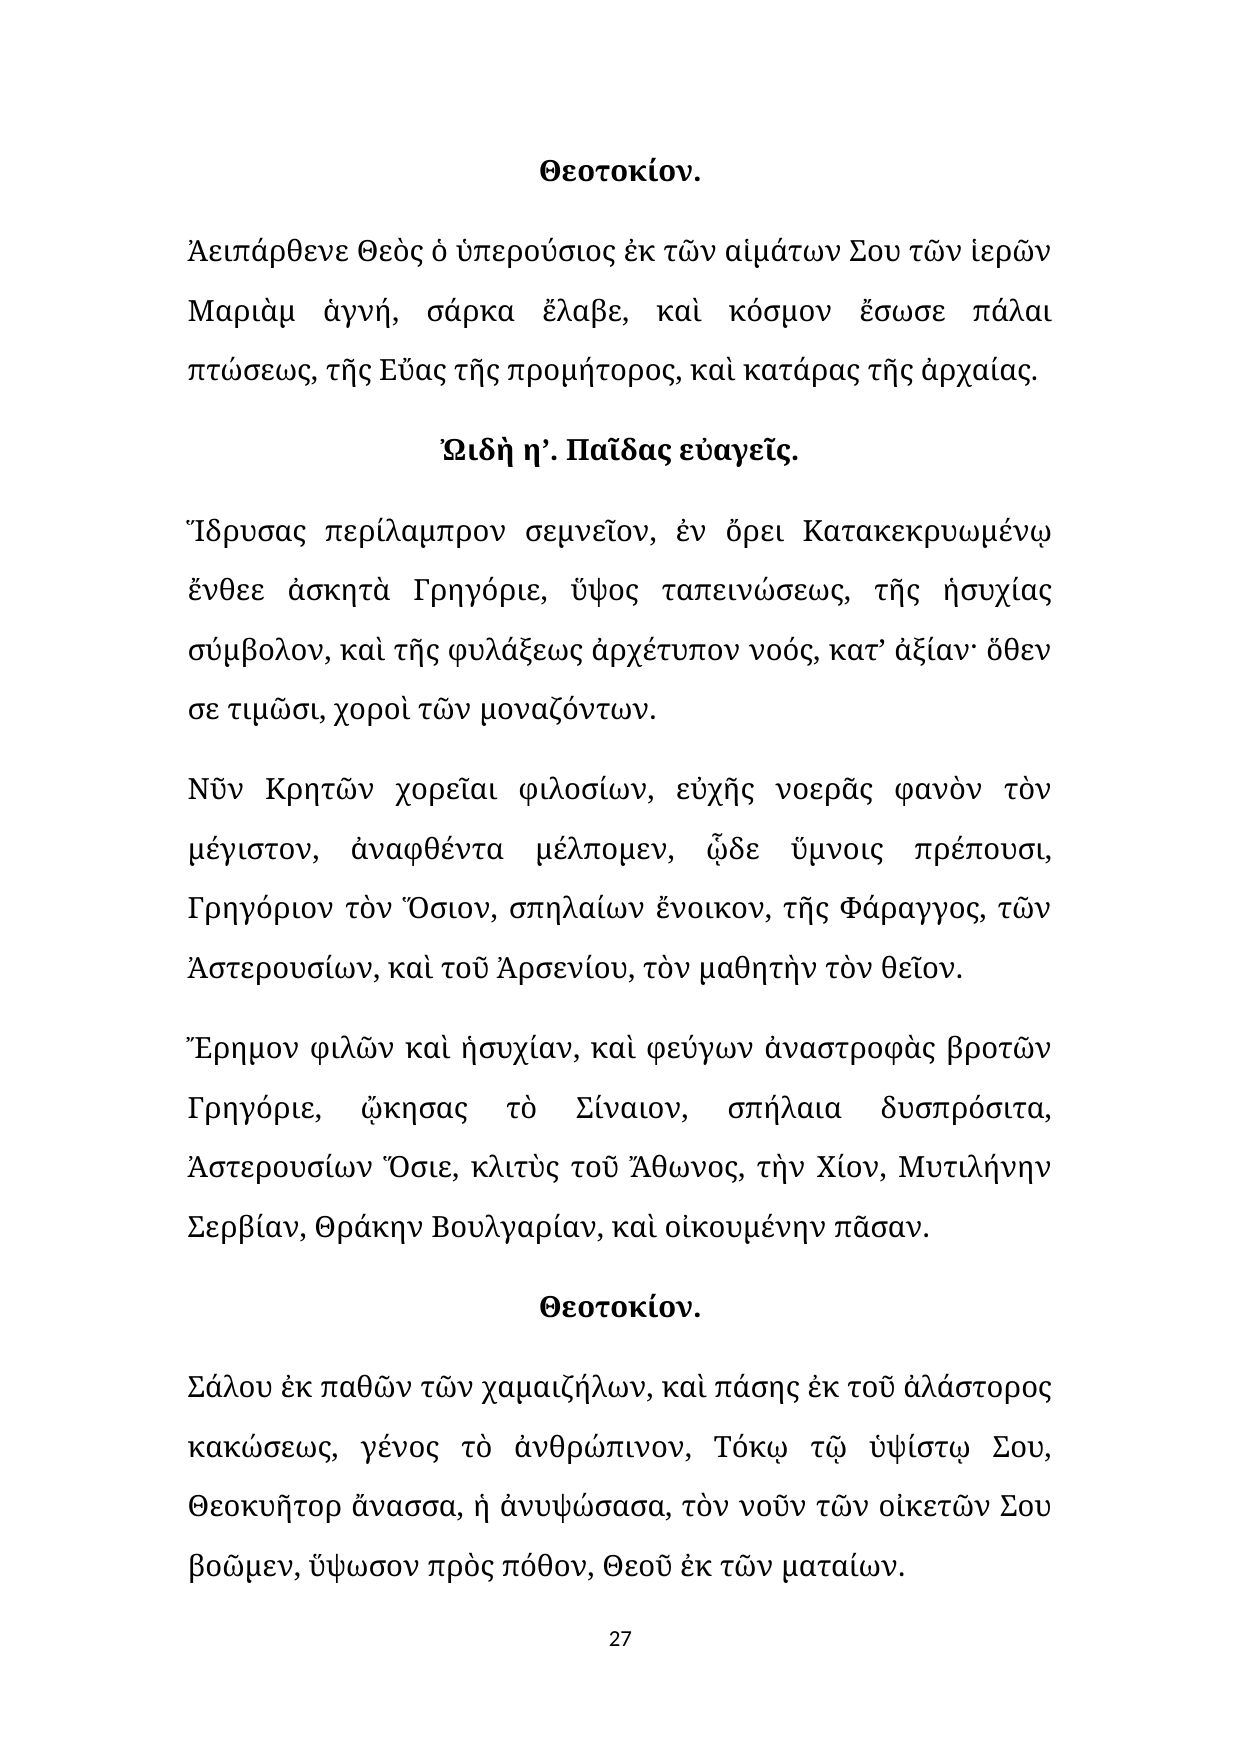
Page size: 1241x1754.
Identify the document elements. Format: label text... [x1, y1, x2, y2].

text Νῦν Κρητῶν χορεῖαι φιλοσίων, εὐχῆς νοερᾶς φανὸν τὸν μέγιστον, ἀναφθέντα μέλπομεν, ᾧδε ὕμνοις πρέπουσι, Γρηγόριον τὸν Ὅσιον, σπηλαίων ἔνοικον, τῆς Φάραγγος, τῶν Ἀστερουσίων, καὶ τοῦ Ἀρσενίου, τὸν μαθητὴν τὸν θεῖον. [187, 769, 1053, 987]
text Ἔρημον φιλῶν καὶ ἡσυχίαν, καὶ φεύγων ἀναστροφὰς βροτῶν Γρηγόριε, ᾤκησας τὸ Σίναιον, σπήλαια δυσπρόσιτα, Ἀστερουσίων Ὅσιε, κλιτὺς τοῦ Ἄθωνος, τὴν Χίον, Μυτιλήνην Σερβίαν, Θράκην Βουλγαρίαν, καὶ οἰκουμένην πᾶσαν. [187, 1027, 1053, 1246]
text Θεοτοκίον. [187, 150, 1053, 190]
text Θεοτοκίον. [187, 1286, 1053, 1326]
text Ἵδρυσας περίλαμπρον σεμνεῖον, ἐν ὄρει Κατακεκρυωμένῳ ἔνθεε ἀσκητὰ Γρηγόριε, ὕψος ταπεινώσεως, τῆς ἡσυχίας σύμβολον, καὶ τῆς φυλάξεως ἀρχέτυπον νοός, κατ’ ἀξίαν· ὅθεν σε τιμῶσι, χοροὶ τῶν μοναζόντων. [187, 510, 1053, 728]
text Σάλου ἐκ παθῶν τῶν χαμαιζήλων, καὶ πάσης ἐκ τοῦ ἀλάστορος κακώσεως, γένος τὸ ἀνθρώπινον, Τόκῳ τῷ ὑψίστῳ Σου, Θεοκυῆτορ ἄνασσα, ἡ ἀνυψώσασα, τὸν νοῦν τῶν οἰκετῶν Σου βοῶμεν, ὕψωσον πρὸς πόθον, Θεοῦ ἐκ τῶν ματαίων. [187, 1366, 1053, 1584]
text ᾨδὴ η’. Παῖδας εὐαγεῖς. [187, 429, 1053, 469]
text Ἀειπάρθενε Θεὸς ὁ ὑπερούσιος ἐκ τῶν αἱμάτων Σου τῶν ἱερῶν Μαριὰμ ἁγνή, σάρκα ἔλαβε, καὶ κόσμον ἔσωσε πάλαι πτώσεως, τῆς Εὔας τῆς προμήτορος, καὶ κατάρας τῆς ἀρχαίας. [187, 230, 1053, 389]
